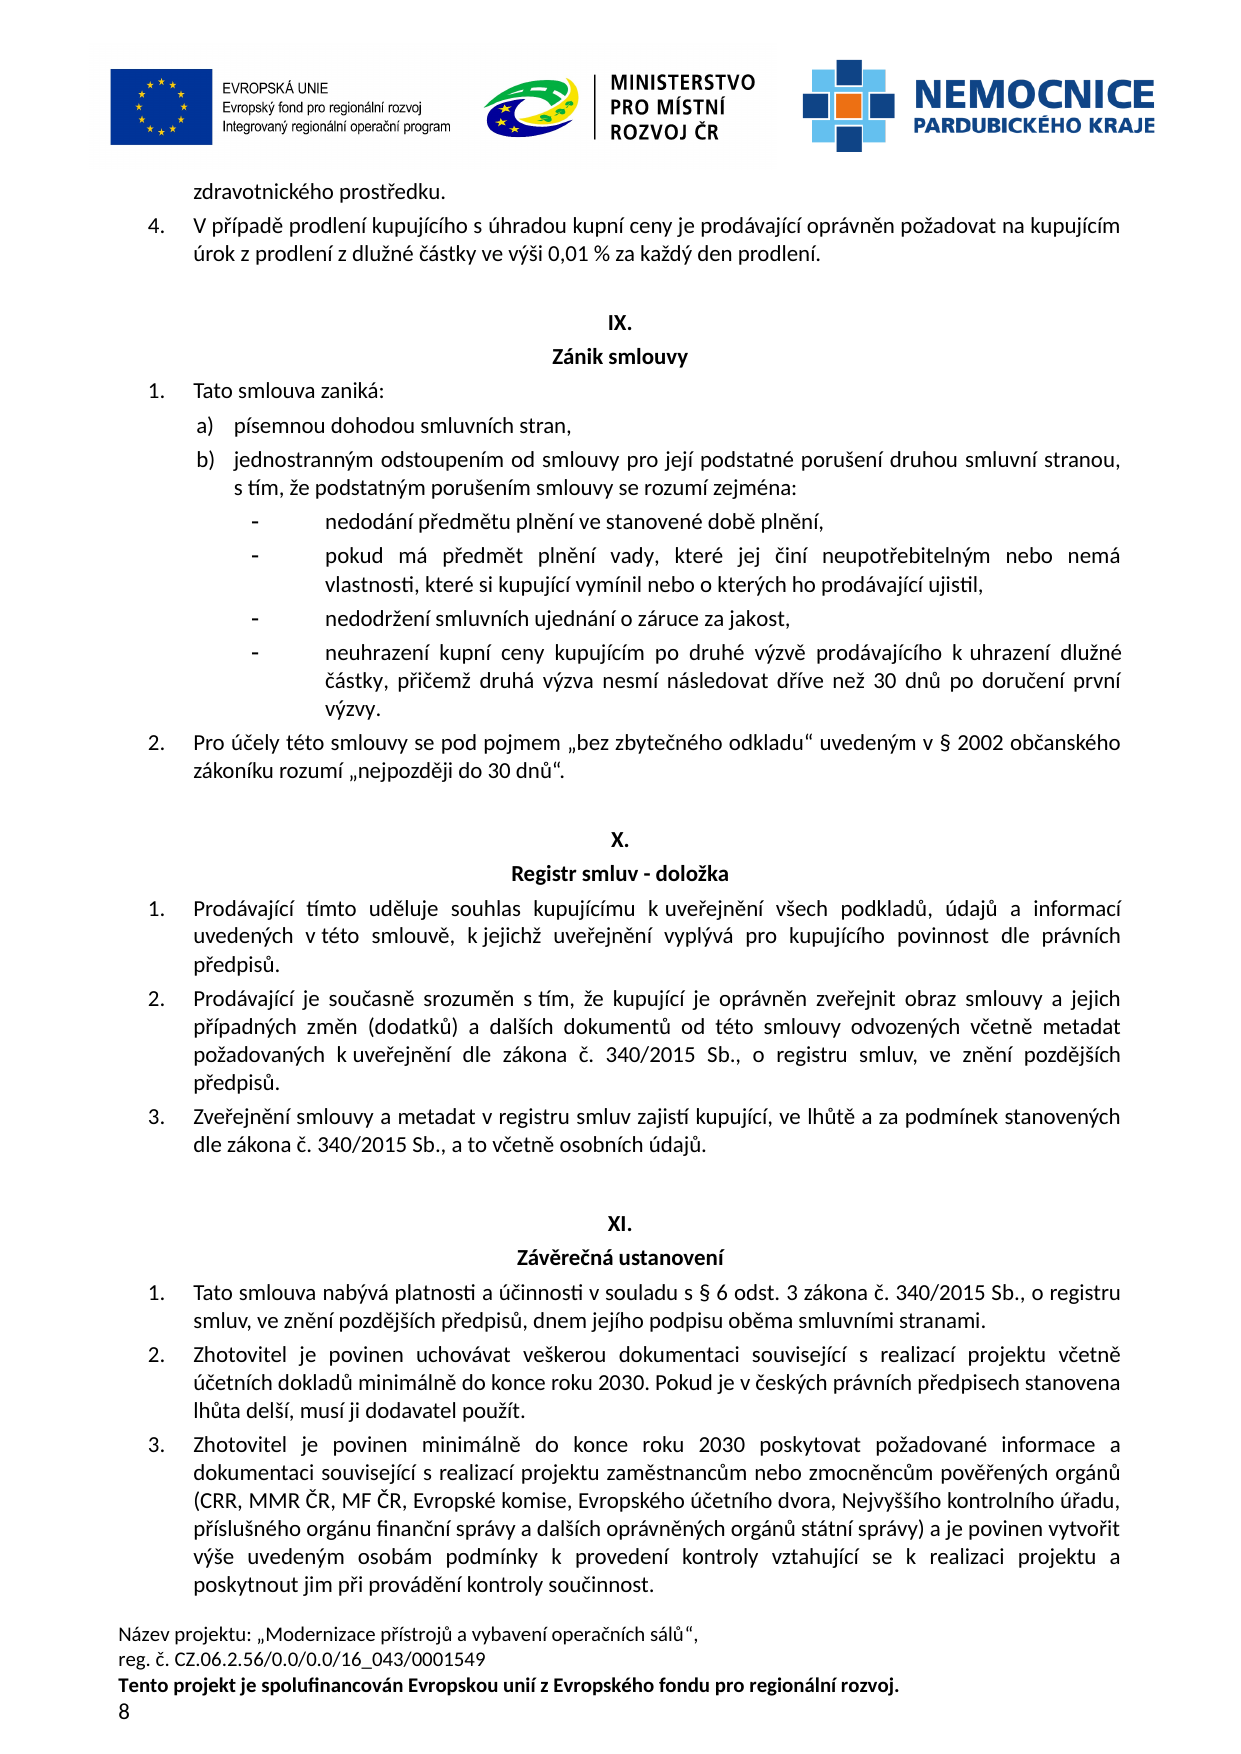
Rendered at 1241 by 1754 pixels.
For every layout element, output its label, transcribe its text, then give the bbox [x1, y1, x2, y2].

list neuhrazení kupní ceny kupujícím po druhé výzvě prodávajícího k uhrazení dlužné částky, přičemž druhá výzva nesmí následovat dříve než 30 dnů po doručení první výzvy. [251, 638, 1122, 722]
list Tato smlouva nabývá platnosti a účinnosti v souladu s § 6 odst. 3 zákona č. 340/2015 Sb., o registru smluv, ve znění pozdějších předpisů, dnem jejího podpisu oběma smluvními stranami. [148, 1278, 1122, 1334]
text Zánik smlouvy [118, 342, 1122, 370]
list Pro účely této smlouvy se pod pojmem „bez zbytečného odkladu“ uvedeným v § 2002 občanského zákoníku rozumí „nejpozději do 30 dnů“. [148, 728, 1122, 784]
list pokud má předmět plnění vady, které jej činí neupotřebitelným nebo nemá vlastnosti, které si kupující vymínil nebo o kterých ho prodávající ujistil, [251, 542, 1122, 598]
picture [801, 58, 1155, 153]
text IX. [118, 308, 1122, 336]
list písemnou dohodou smluvních stran, [196, 411, 1122, 439]
list V případě prodlení kupujícího s úhradou kupní ceny je prodávající oprávněn požadovat na kupujícím úrok z prodlení z dlužné částky ve výši 0,01 % za každý den prodlení. [148, 211, 1122, 267]
text X. [118, 825, 1122, 853]
list Prodávající je současně srozuměn s tím, že kupující je oprávněn zveřejnit obraz smlouvy a jejich případných změn (dodatků) a dalších dokumentů od této smlouvy odvozených včetně metadat požadovaných k uveřejnění dle zákona č. 340/2015 Sb., o registru smluv, ve znění pozdějších předpisů. [148, 984, 1122, 1096]
list jednostranným odstoupením od smlouvy pro její podstatné porušení druhou smluvní stranou, s tím, že podstatným porušením smlouvy se rozumí zejména: [196, 445, 1122, 501]
list Zveřejnění smlouvy a metadat v registru smluv zajistí kupující, ve lhůtě a za podmínek stanovených dle zákona č. 340/2015 Sb., a to včetně osobních údajů. [148, 1102, 1122, 1158]
text Registr smluv - doložka [118, 859, 1122, 887]
picture [88, 43, 777, 170]
list nedodržení smluvních ujednání o záruce za jakost, [251, 604, 1122, 632]
text Závěrečná ustanovení [118, 1243, 1122, 1272]
list nedodání předmětu plnění ve stanovené době plnění, [251, 507, 1122, 535]
text XI. [118, 1209, 1122, 1237]
list Prodávající tímto uděluje souhlas kupujícímu k uveřejnění všech podkladů, údajů a informací uvedených v této smlouvě, k jejichž uveřejnění vyplývá pro kupujícího povinnost dle právních předpisů. [148, 894, 1122, 978]
list Zhotovitel je povinen uchovávat veškerou dokumentaci související s realizací projektu včetně účetních dokladů minimálně do konce roku 2030. Pokud je v českých právních předpisech stanovena lhůta delší, musí ji dodavatel použít. [148, 1340, 1122, 1424]
list Zhotovitel je povinen minimálně do konce roku 2030 poskytovat požadované informace a dokumentaci související s realizací projektu zaměstnancům nebo zmocněncům pověřených orgánů (CRR, MMR ČR, MF ČR, Evropské komise, Evropského účetního dvora, Nejvyššího kontrolního úřadu, příslušného orgánu finanční správy a dalších oprávněných orgánů státní správy) a je povinen vytvořit výše uvedeným osobám podmínky k provedení kontroly vztahující se k realizaci projektu a poskytnout jim při provádění kontroly součinnost. [148, 1430, 1122, 1598]
list Tato smlouva zaniká: [148, 377, 1122, 404]
